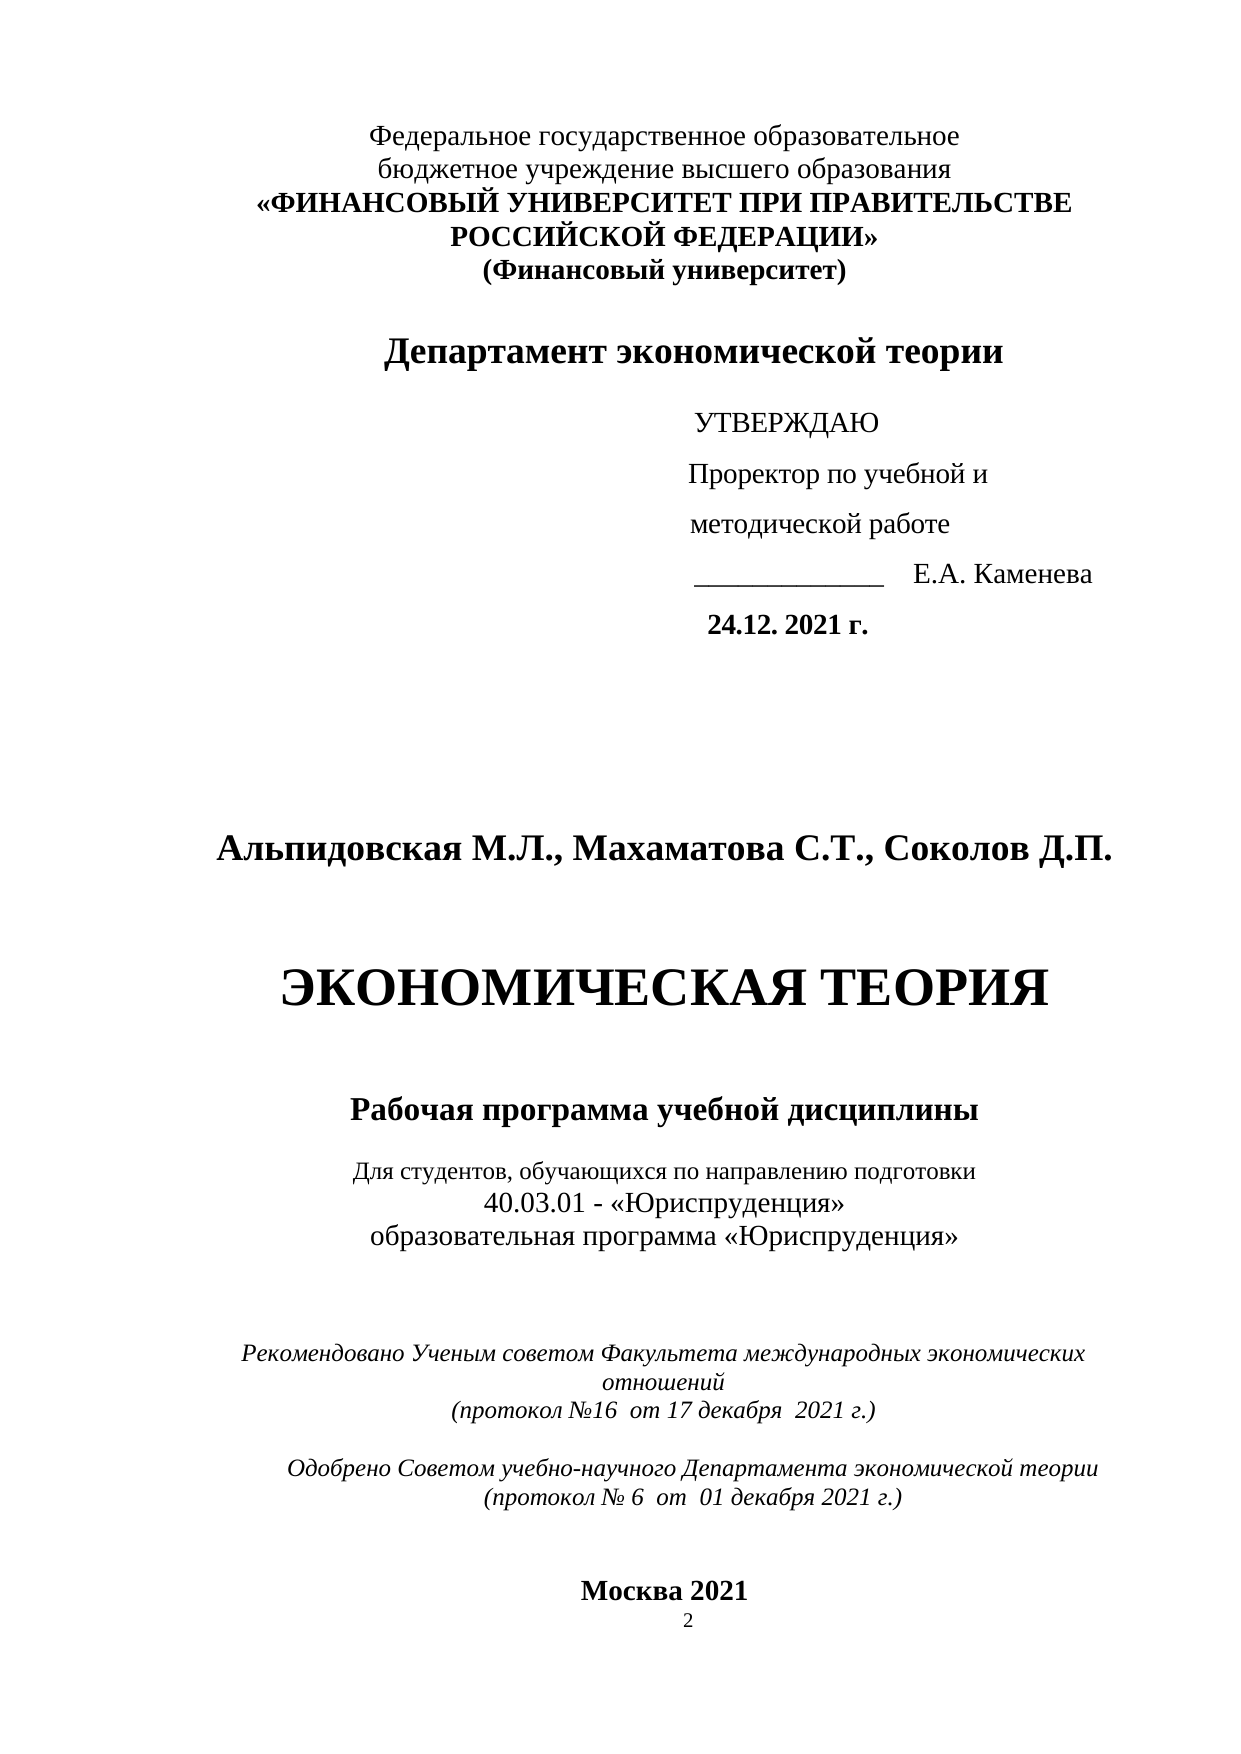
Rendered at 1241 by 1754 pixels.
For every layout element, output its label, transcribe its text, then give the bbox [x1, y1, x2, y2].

text бюджетное учреждение высшего образования [177, 152, 1152, 185]
text ЭКОНОМИЧЕСКАЯ ТЕОРИЯ [177, 954, 1152, 1017]
text образовательная программа «Юриспруденция» [177, 1218, 1152, 1252]
text (Финансовый университет) [177, 252, 1152, 286]
text Российской Федерации» [177, 219, 1152, 252]
text 40.03.01 - «Юриспруденция» [177, 1185, 1152, 1218]
text «ФинансовЫЙ УНИВЕРСИТЕТ при Правительстве [177, 185, 1152, 219]
text (протокол №16 от 17 декабря 2021 г.) [177, 1396, 1152, 1424]
text Москва 2021 [177, 1573, 1152, 1606]
text Рекомендовано Ученым советом Факультета международных экономических отношений [177, 1338, 1152, 1396]
text (протокол № 6 от 01 декабря 2021 г.) [177, 1482, 1152, 1511]
text Одобрено Советом учебно-научного Департамента экономической теории [177, 1453, 1152, 1482]
text 24.12. 2021 г. [177, 607, 1093, 640]
title Рабочая программа учебной дисциплины [177, 1089, 1152, 1127]
text Проректор по учебной и [281, 456, 1093, 489]
text Для студентов, обучающихся по направлению подготовки [177, 1156, 1152, 1185]
text Департамент экономической теории [177, 329, 1152, 372]
text _____________ Е.А. Каменева [177, 557, 1093, 590]
text УТВЕРЖДАЮ [576, 406, 1093, 439]
text Федеральное государственное образовательное [177, 118, 1152, 152]
title Альпидовская М.Л., Махаматова С.Т., Соколов Д.П. [177, 825, 1152, 868]
text методической работе [281, 506, 1093, 540]
